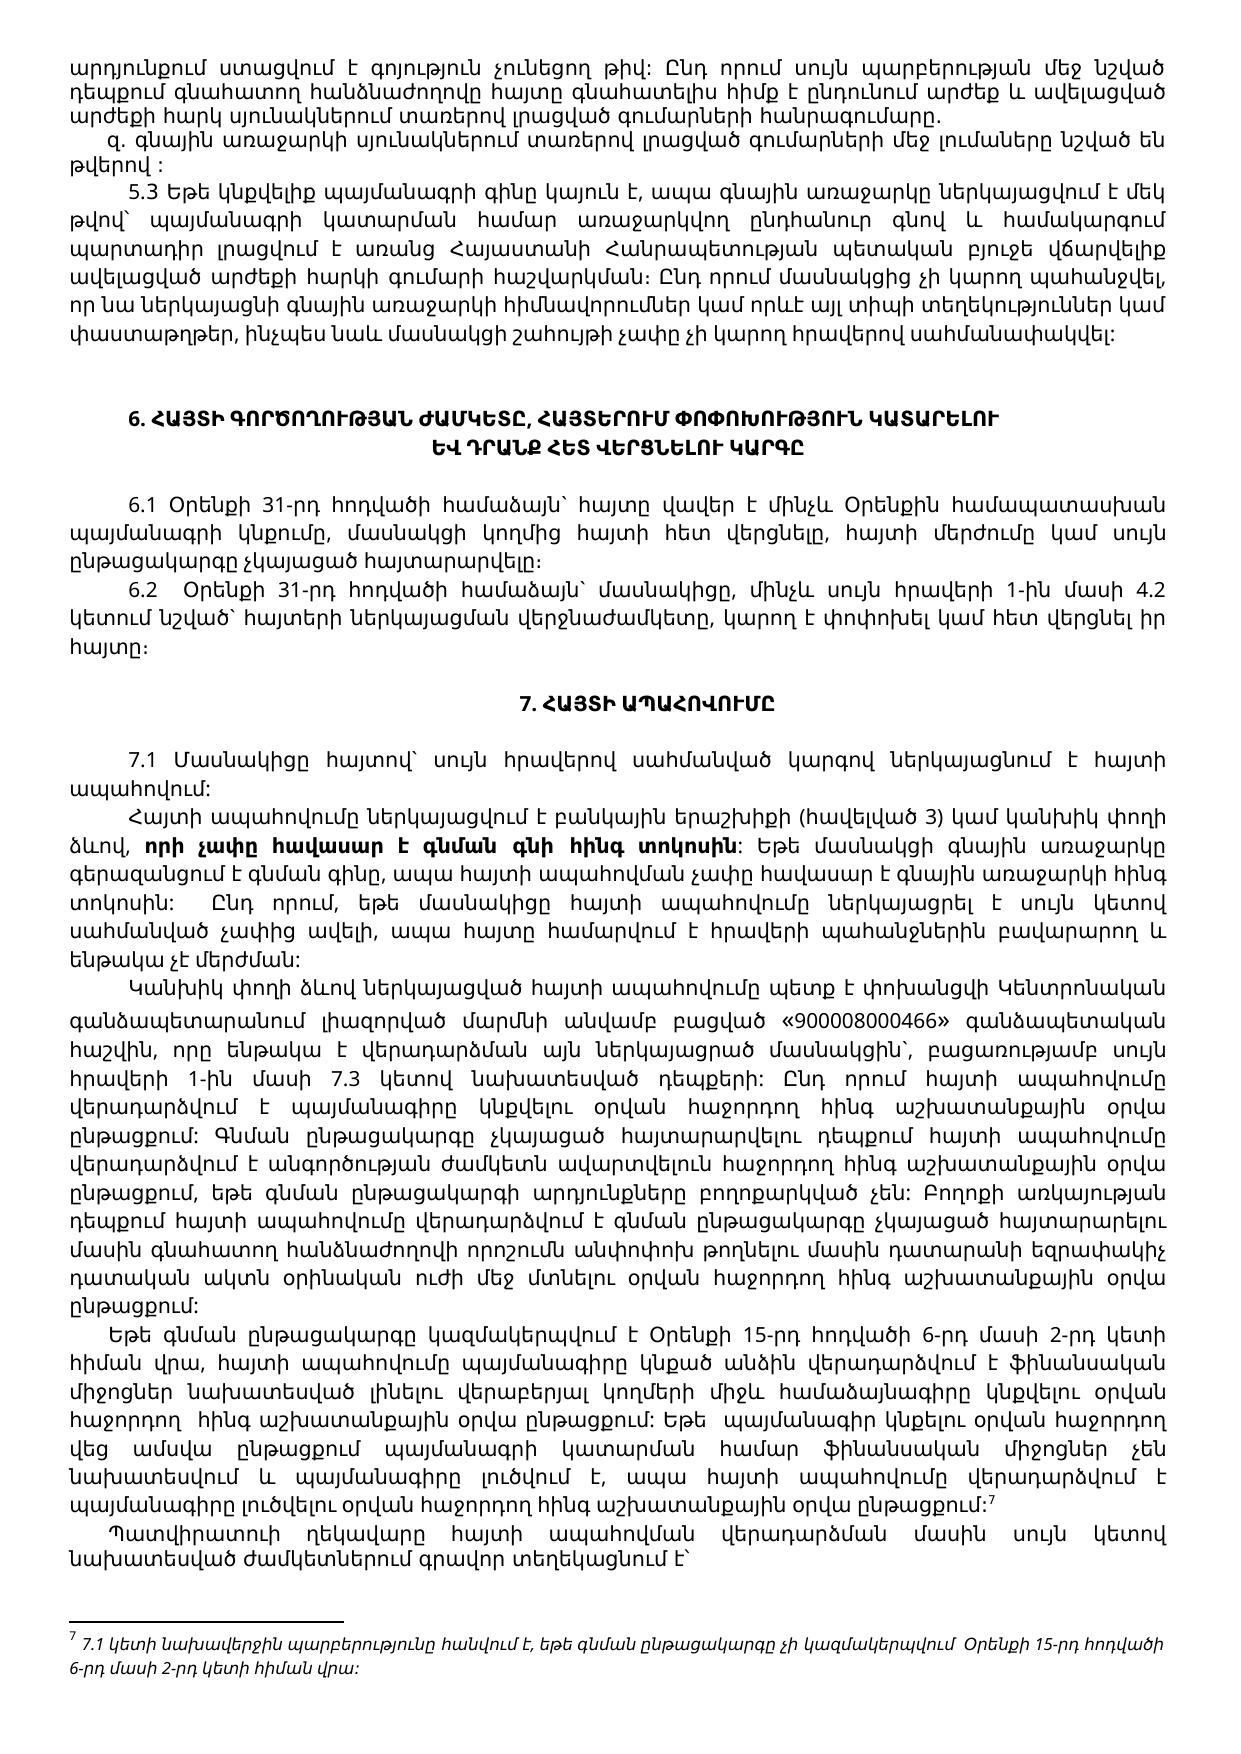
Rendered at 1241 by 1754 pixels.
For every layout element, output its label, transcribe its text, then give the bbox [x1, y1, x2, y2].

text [69, 56, 1167, 128]
text զ. գնային առաջարկի սյունակներում տառերով լրացված գումարների մեջ լումաները նշված են թվերով : [69, 128, 1167, 177]
text Հայտի ապահովումը ներկայացվում է բանկային երաշխիքի (հավելված 3) կամ կանխիկ փողի ձևով, որի չափը հավասար է գնման գնի հինգ տոկոսին: Եթե մասնակցի գնային առաջարկը գերազանցում է գնման գինը, ապա հայտի ապահովման չափը հավասար է գնային առաջարկի հինգ տոկոսին: Ընդ որում, եթե մասնակիցը հայտի ապահովումը ներկայացրել է սույն կետով սահմանված չափից ավելի, ապա հայտը համարվում է հրավերի պահանջներին բավարարող և ենթակա չէ մերժման: [69, 802, 1167, 973]
text Պատվիրատուի ղեկավարը հայտի ապահովման վերադարձման մասին սույն կետով նախատեսված ժամկետներում գրավոր տեղեկացնում է՝ [69, 1519, 1167, 1572]
text 6. ՀԱՅՏԻ ԳՈՐԾՈՂՈՒԹՅԱՆ ԺԱՄԿԵՏԸ, ՀԱՅՏԵՐՈՒՄ ՓՈՓՈԽՈՒԹՅՈՒՆ ԿԱՏԱՐԵԼՈՒ [69, 404, 1167, 433]
text Կանխիկ փողի ձևով ներկայացված հայտի ապահովումը պետք է փոխանցվի Կենտրոնական գանձապետարանում լիազորված մարմնի անվամբ բացված «900008000466» գանձապետական հաշվին, որը ենթակա է վերադարձման այն ներկայացրած մասնակցին`, բացառությամբ սույն հրավերի 1-ին մասի 7.3 կետով նախատեսված դեպքերի: Ընդ որում հայտի ապահովումը վերադարձվում է պայմանագիրը կնքվելու օրվան հաջորդող հինգ աշխատանքային օրվա ընթացքում: Գնման ընթացակարգը չկայացած հայտարարվելու դեպքում հայտի ապահովումը վերադարձվում է անգործության ժամկետն ավարտվելուն հաջորդող հինգ աշխատանքային օրվա ընթացքում, եթե գնման ընթացակարգի արդյունքները բողոքարկված չեն: Բողոքի առկայության դեպքում հայտի ապահովումը վերադարձվում է գնման ընթացակարգը չկայացած հայտարարելու մասին գնահատող հանձնաժողովի որոշումն անփոփոխ թողնելու մասին դատարանի եզրափակիչ դատական ակտն օրինական ուժի մեջ մտնելու օրվան հաջորդող հինգ աշխատանքային օրվա ընթացքում: [69, 973, 1167, 1320]
text Եթե գնման ընթացակարգը կազմակերպվում է Օրենքի 15-րդ հոդվածի 6-րդ մասի 2-րդ կետի հիման վրա, հայտի ապահովումը պայմանագիրը կնքած անձին վերադարձվում է ֆինանսական միջոցներ նախատեսված լինելու վերաբերյալ կողմերի միջև համաձայնագիրը կնքվելու օրվան հաջորդող հինգ աշխատանքային օրվա ընթացքում: Եթե պայմանագիր կնքելու օրվան հաջորդող վեց ամսվա ընթացքում պայմանագրի կատարման համար ֆինանսական միջոցներ չեն նախատեսվում և պայմանագիրը լուծվում է, ապա հայտի ապահովումը վերադարձվում է պայմանագիրը լուծվելու օրվան հաջորդող հինգ աշխատանքային օրվա ընթացքում: [69, 1320, 1167, 1519]
text 7. ՀԱՅՏԻ ԱՊԱՀՈՎՈՒՄԸ [69, 689, 1167, 717]
text 7.1 Մասնակիցը հայտով` սույն հրավերով սահմանված կարգով ներկայացնում է հայտի ապահովում: [69, 746, 1167, 802]
text 5.3 Եթե կնքվելիք պայմանագրի գինը կայուն է, ապա գնային առաջարկը ներկայացվում է մեկ թվով՝ պայմանագրի կատարման համար առաջարկվող ընդհանուր գնով և համակարգում պարտադիր լրացվում է առանց Հայաստանի Հանրապետության պետական բյուջե վճարվելիք ավելացված արժեքի հարկի գումարի հաշվարկման։ Ընդ որում մասնակցից չի կարող պահանջվել, որ նա ներկայացնի գնային առաջարկի հիմնավորումներ կամ որևէ այլ տիպի տեղեկություններ կամ փաստաթղթեր, ինչպես նաև մասնակցի շահույթի չափը չի կարող հրավերով սահմանափակվել: [69, 177, 1167, 347]
text 6.2 Օրենքի 31-րդ հոդվածի համաձայն` մասնակիցը, մինչև սույն հրավերի 1-ին մասի 4.2 կետում նշված` հայտերի ներկայացման վերջնաժամկետը, կարող է փոփոխել կամ հետ վերցնել իր հայտը։ [69, 575, 1167, 660]
text ԵՎ ԴՐԱՆՔ ՀԵՏ ՎԵՐՑՆԵԼՈՒ ԿԱՐԳԸ [69, 433, 1167, 461]
text 6.1 Օրենքի 31-րդ հոդվածի համաձայն` հայտը վավեր է մինչև Օրենքին համապատասխան պայմանագրի կնքումը, մասնակցի կողմից հայտի հետ վերցնելը, հայտի մերժումը կամ սույն ընթացակարգը չկայացած հայտարարվելը։ [69, 490, 1167, 575]
